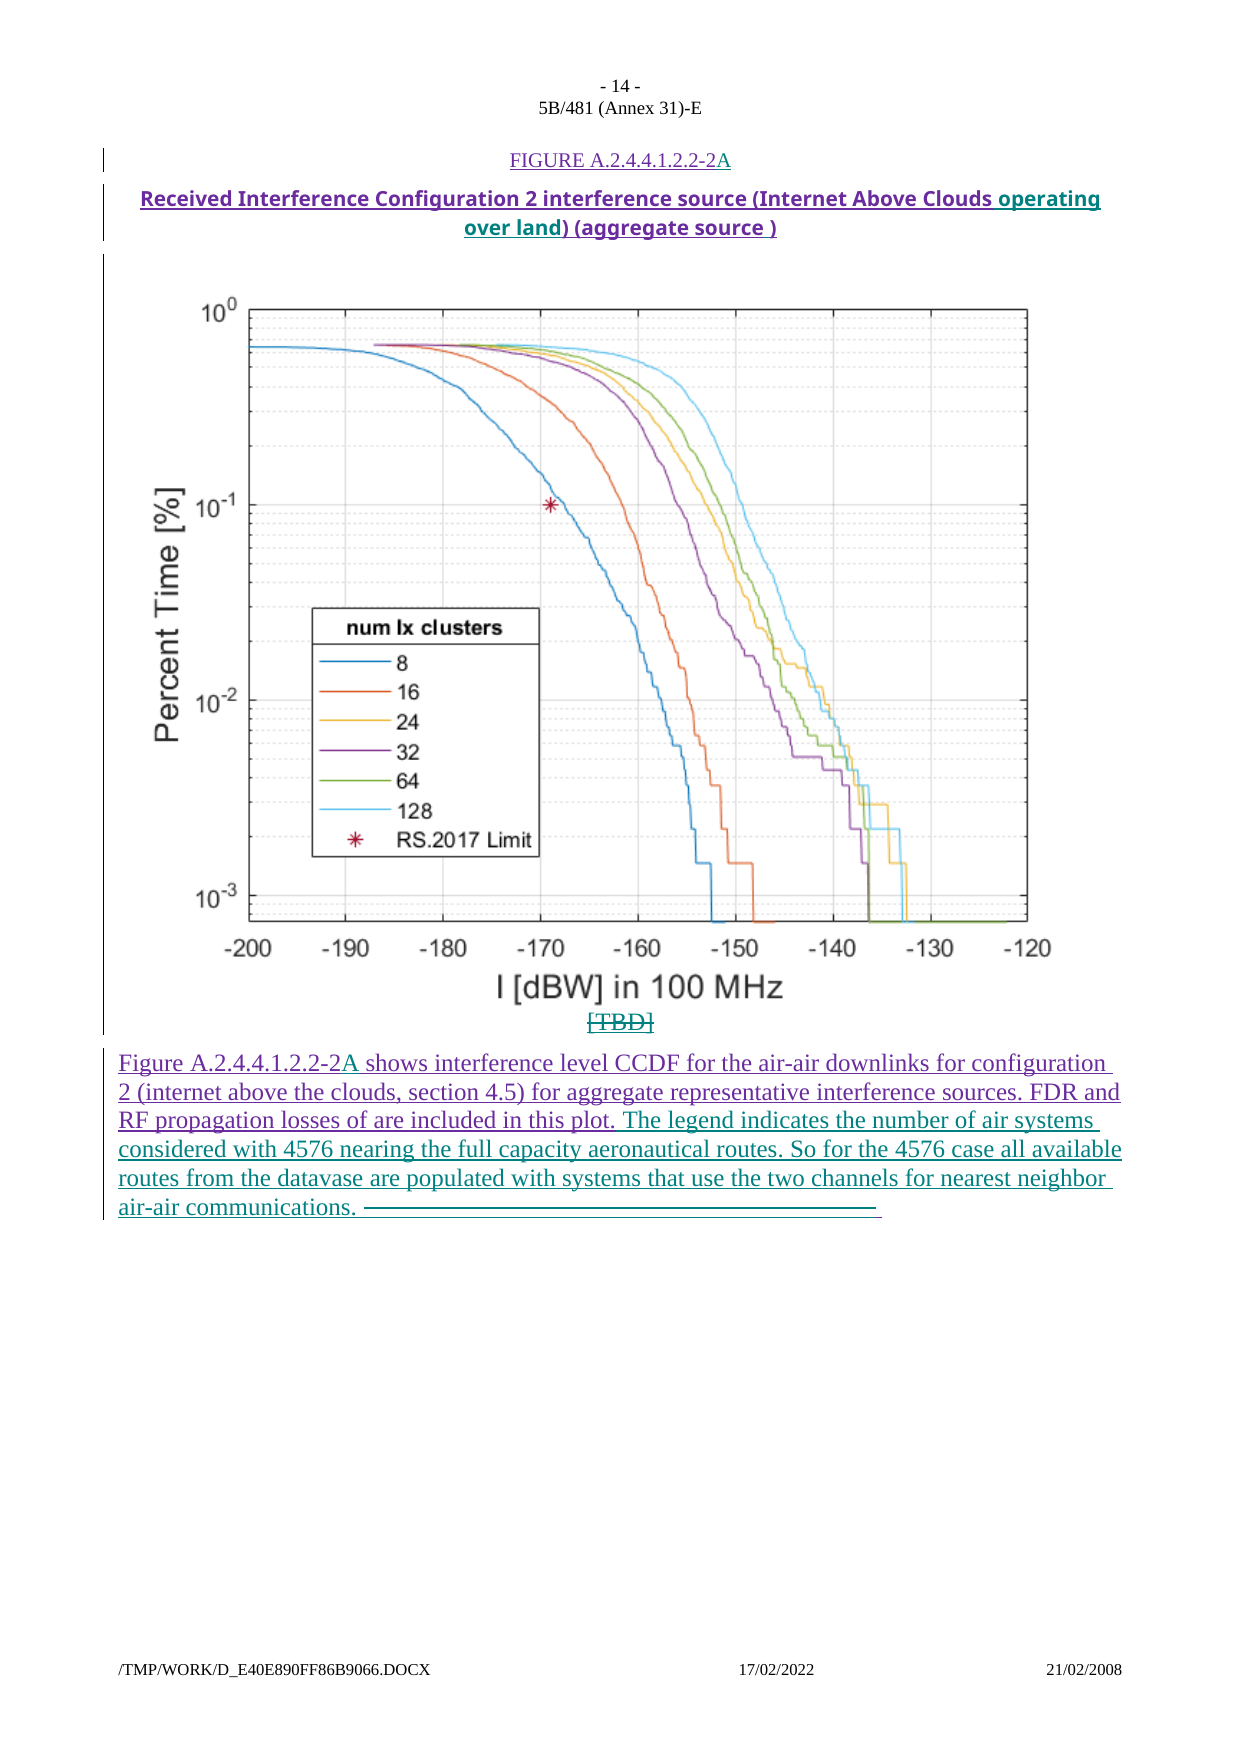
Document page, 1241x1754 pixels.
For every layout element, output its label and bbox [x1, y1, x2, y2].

picture [118, 253, 1123, 1007]
